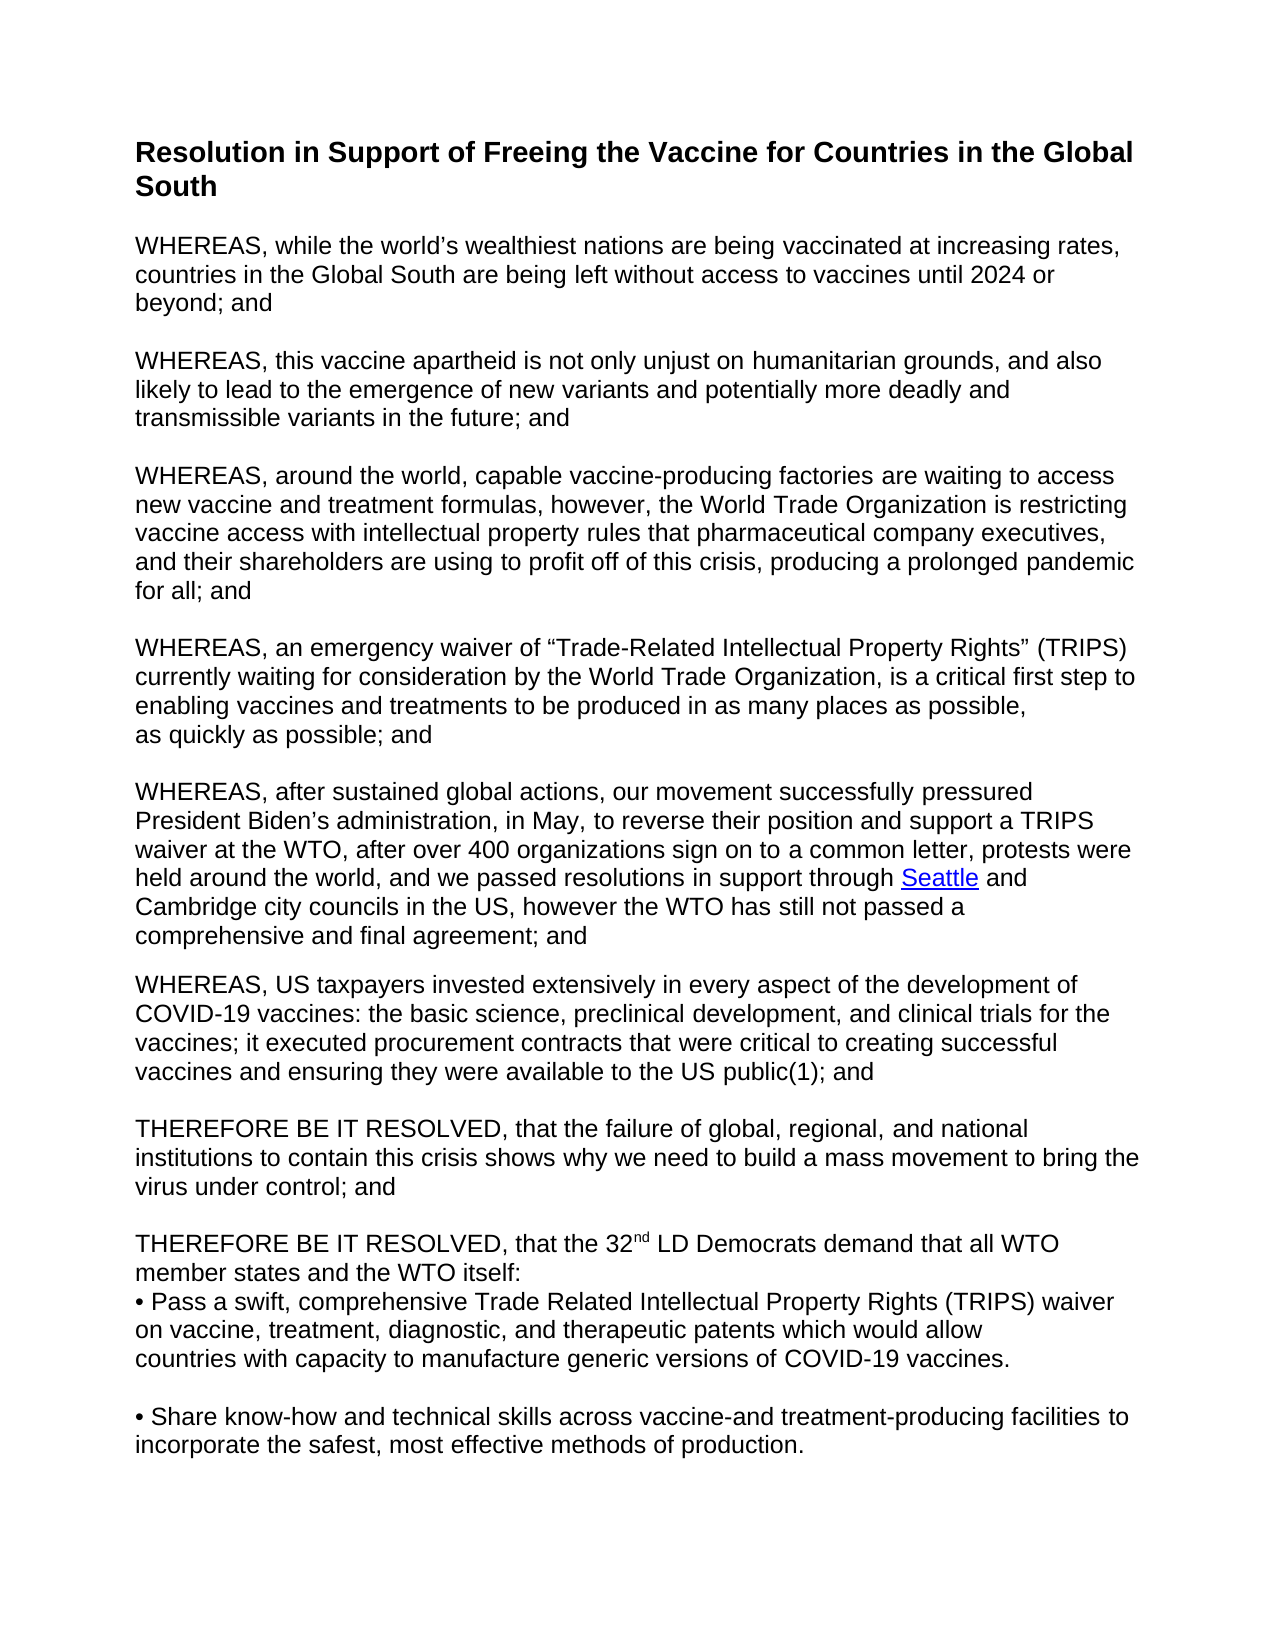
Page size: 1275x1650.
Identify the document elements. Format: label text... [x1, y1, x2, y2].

text Resolution in Support of Freeing the Vaccine for Countries in the Global South WHEREAS, while the world’s wealthiest nations are being vaccinated at increasing rates, countries in the Global South are being left without access to vaccines until 2024 or beyond; and WHEREAS, this vaccine apartheid is not only unjust on humanitarian grounds, and also likely to lead to the emergence of new variants and potentially more deadly and transmissible variants in the future; and WHEREAS, around the world, capable vaccine-producing factories are waiting to access new vaccine and treatment formulas, however, the World Trade Organization is restricting vaccine access with intellectual property rules that pharmaceutical company executives, and their shareholders are using to profit off of this crisis, producing a prolonged pandemic for all; and WHEREAS, an emergency waiver of “Trade-Related Intellectual Property Rights” (TRIPS) currently waiting for consideration by the World Trade Organization, is a critical first step to enabling vaccines and treatments to be produced in as many places as possible, as quickly as possible; and WHEREAS, after sustained global actions, our movement successfully pressured President Biden’s administration, in May, to reverse their position and support a TRIPS waiver at the WTO, after over 400 organizations sign on to a common letter, protests were held around the world, and we passed resolutions in support through Seattle and Cambridge city councils in the US, however the WTO has still not passed a comprehensive and final agreement; and [135, 135, 1140, 949]
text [135, 970, 1140, 1488]
